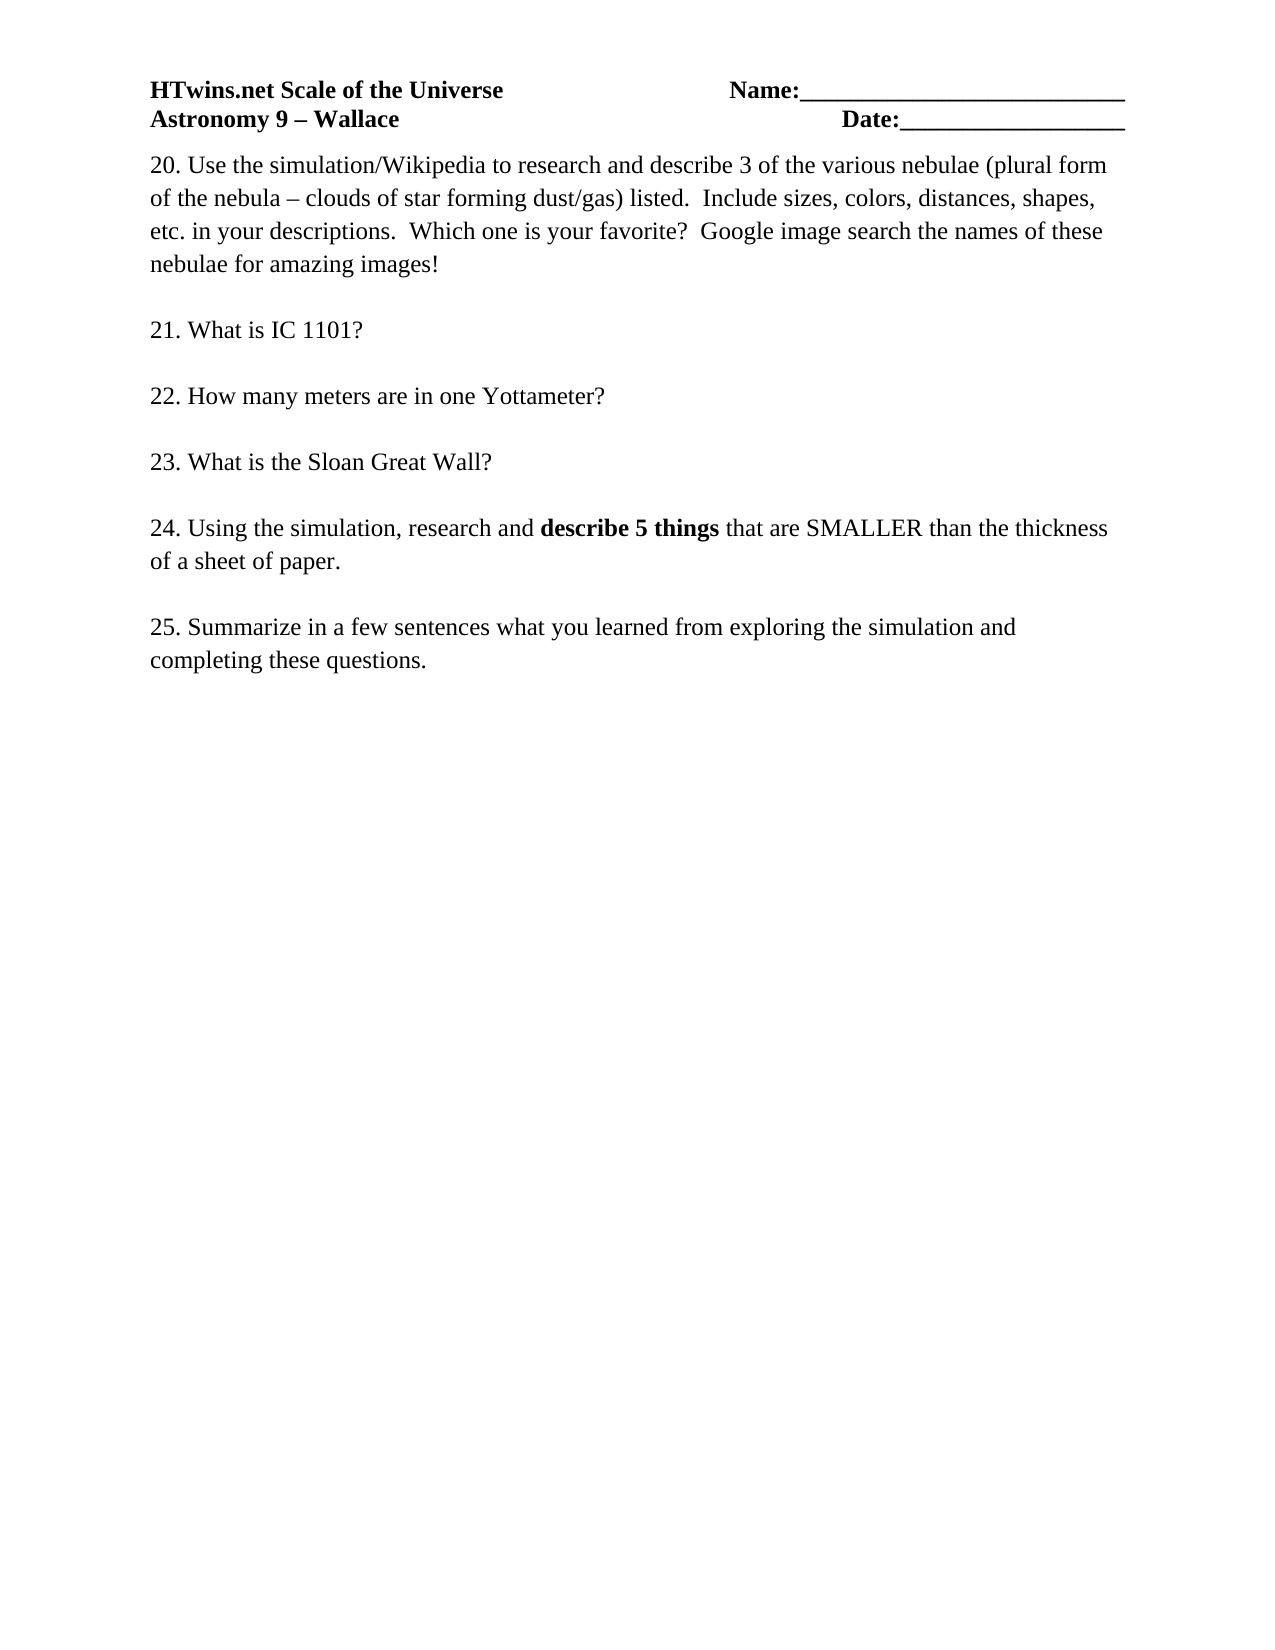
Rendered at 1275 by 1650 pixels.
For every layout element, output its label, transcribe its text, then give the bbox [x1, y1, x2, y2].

text 23. What is the Sloan Great Wall? [150, 447, 1125, 476]
text 22. How many meters are in one Yottameter? [150, 381, 1125, 410]
text 24. Using the simulation, research and describe 5 things that are SMALLER than the thickness of a sheet of paper. [150, 513, 1125, 575]
text 25. Summarize in a few sentences what you learned from exploring the simulation and completing these questions. [150, 612, 1125, 674]
text 21. What is IC 1101? [150, 315, 1125, 344]
text 20. Use the simulation/Wikipedia to research and describe 3 of the various nebulae (plural form of the nebula – clouds of star forming dust/gas) listed. Include sizes, colors, distances, shapes, etc. in your descriptions. Which one is your favorite? Google image search the names of these nebulae for amazing images! [150, 150, 1125, 278]
